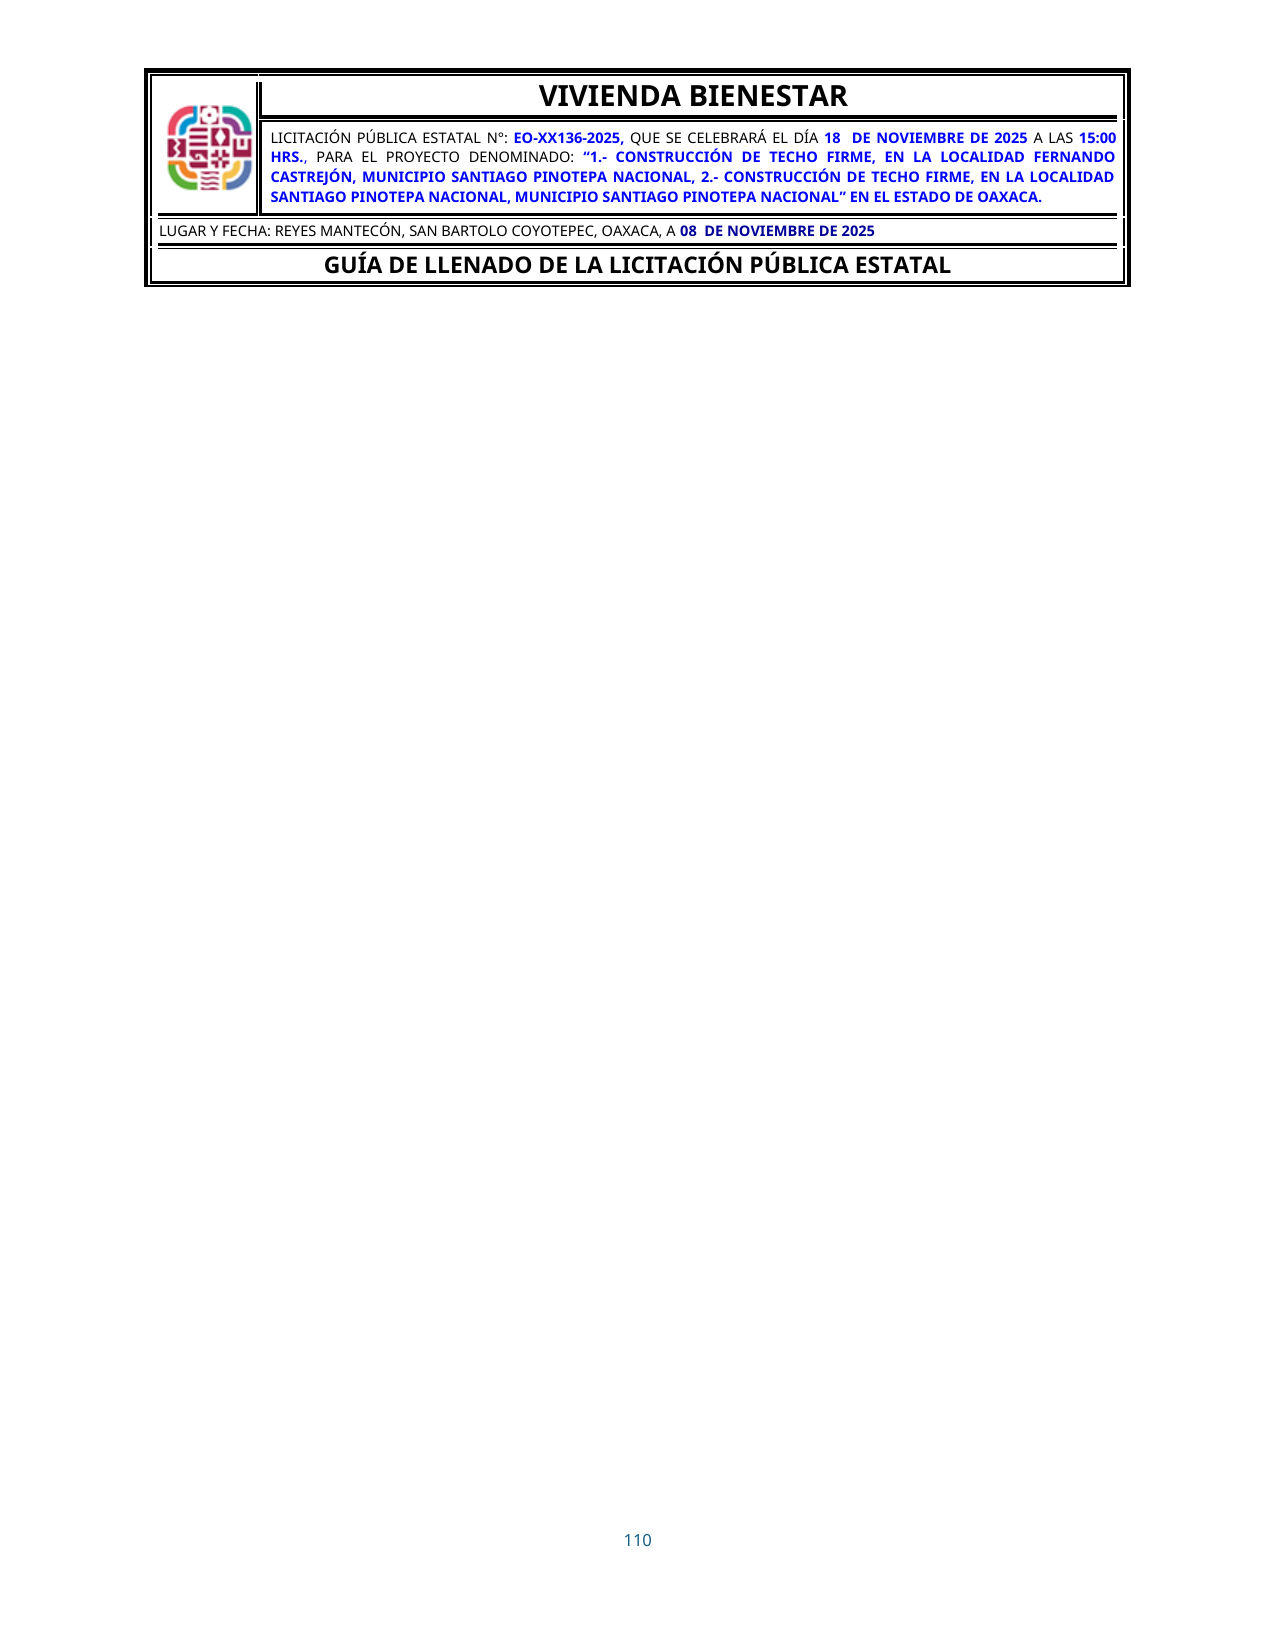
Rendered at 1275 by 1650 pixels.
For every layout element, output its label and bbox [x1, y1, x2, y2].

picture [258, 97, 263, 196]
picture [156, 97, 256, 196]
